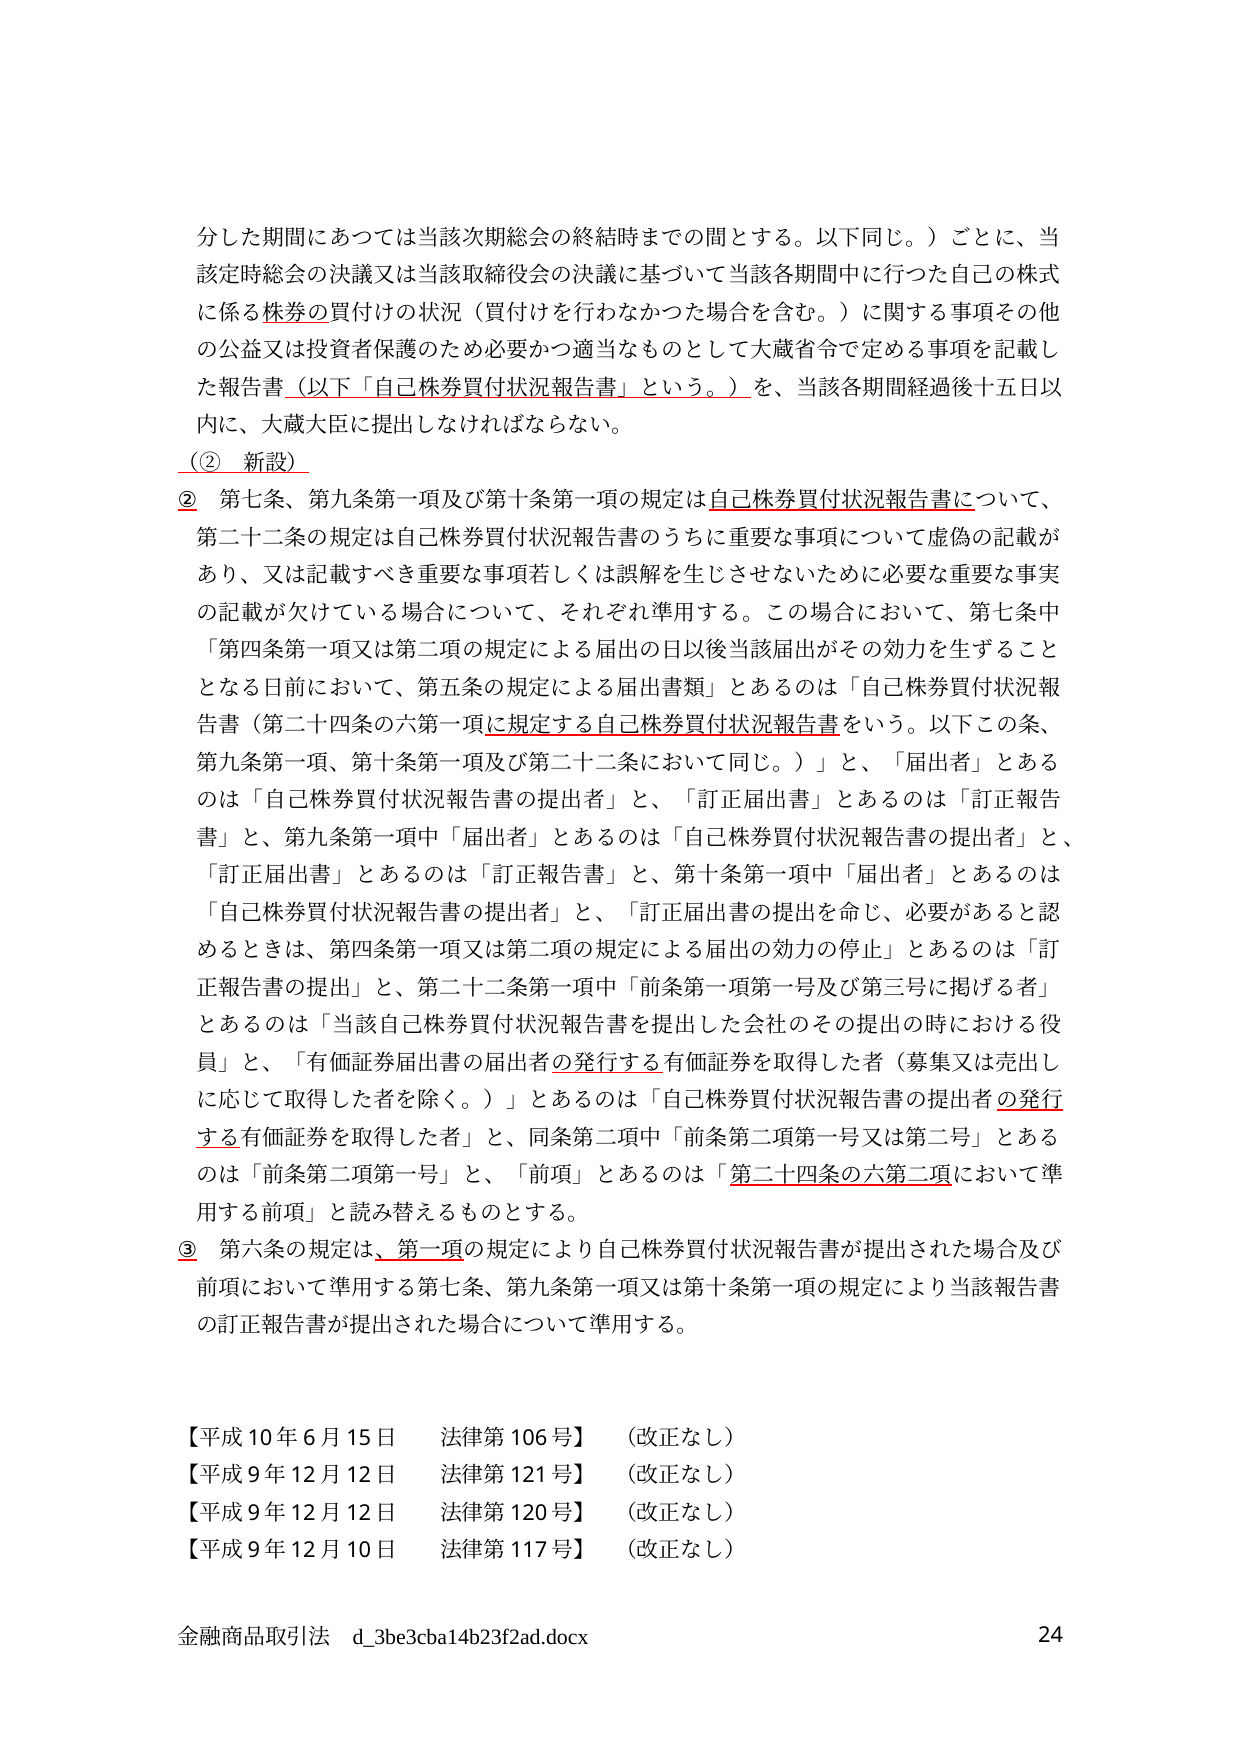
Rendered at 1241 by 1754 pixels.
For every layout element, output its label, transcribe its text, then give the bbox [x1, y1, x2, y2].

text 【平成9年12月10日 法律第117号】 （改正なし） [177, 1529, 1063, 1567]
text 【平成9年12月12日 法律第120号】 （改正なし） [177, 1492, 1063, 1529]
text 【平成10年6月15日 法律第106号】 （改正なし） [177, 1417, 1063, 1454]
text ③ 第六条の規定は、第一項の規定により自己株券買付状況報告書が提出された場合及び前項において準用する第七条、第九条第一項又は第十条第一項の規定により当該報告書の訂正報告書が提出された場合について準用する。 [177, 1229, 1063, 1342]
text （② 新設） [177, 442, 1063, 479]
text 【平成9年12月12日 法律第121号】 （改正なし） [177, 1454, 1063, 1492]
text ② 第七条、第九条第一項及び第十条第一項の規定は自己株券買付状況報告書について、第二十二条の規定は自己株券買付状況報告書のうちに重要な事項について虚偽の記載があり、又は記載すべき重要な事項若しくは誤解を生じさせないために必要な重要な事実の記載が欠けている場合について、それぞれ準用する。この場合において、第七条中「第四条第一項又は第二項の規定による届出の日以後当該届出がその効力を生ずることとなる日前において、第五条の規定による届出書類」とあるのは「自己株券買付状況報告書（第二十四条の六第一項に規定する自己株券買付状況報告書をいう。以下この条、第九条第一項、第十条第一項及び第二十二条において同じ。）」と、「届出者」とあるのは「自己株券買付状況報告書の提出者」と、「訂正届出書」とあるのは「訂正報告書」と、第九条第一項中「届出者」とあるのは「自己株券買付状況報告書の提出者」と、「訂正届出書」とあるのは「訂正報告書」と、第十条第一項中「届出者」とあるのは「自己株券買付状況報告書の提出者」と、「訂正届出書の提出を命じ、必要があると認めるときは、第四条第一項又は第二項の規定による届出の効力の停止」とあるのは「訂正報告書の提出」と、第二十二条第一項中「前条第一項第一号及び第三号に掲げる者」とあるのは「当該自己株券買付状況報告書を提出した会社のその提出の時における役員」と、「有価証券届出書の届出者の発行する有価証券を取得した者（募集又は売出しに応じて取得した者を除く。）」とあるのは「自己株券買付状況報告書の提出者の発行する有価証券を取得した者」と、同条第二項中「前条第二項第一号又は第二号」とあるのは「前条第二項第一号」と、「前項」とあるのは「第二十四条の六第二項において準用する前項」と読み替えるものとする。 [177, 479, 1063, 1229]
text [177, 217, 1063, 442]
